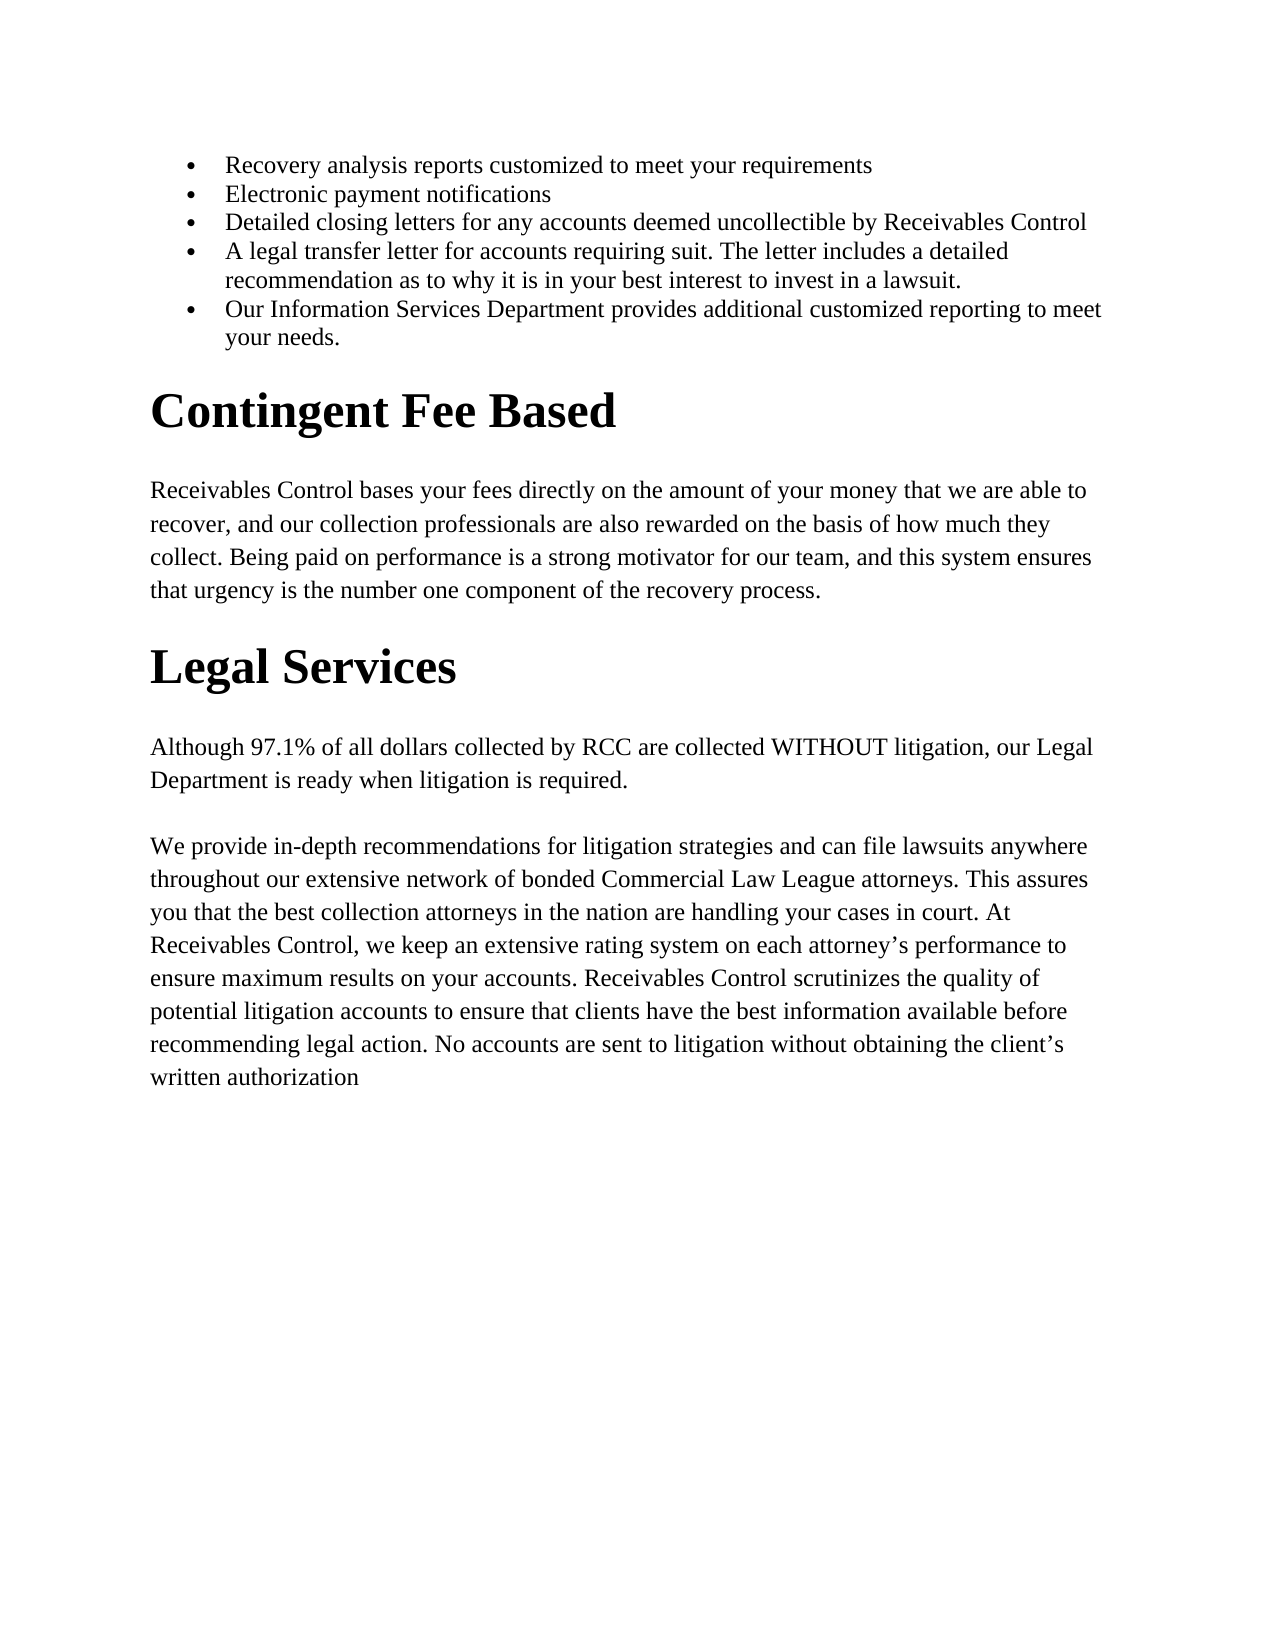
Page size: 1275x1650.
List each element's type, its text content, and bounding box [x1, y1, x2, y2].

list Our Information Services Department provides additional customized reporting to meet your needs. [187, 294, 1125, 351]
list Detailed closing letters for any accounts deemed uncollectible by Receivables Control [187, 207, 1125, 236]
text Legal Services [150, 637, 1125, 694]
text Receivables Control bases your fees directly on the amount of your money that we are able to recover, and our collection professionals are also rewarded on the basis of how much they collect. Being paid on performance is a strong motivator for our team, and this system ensures that urgency is the number one component of the recovery process. [150, 476, 1125, 603]
list Recovery analysis reports customized to meet your requirements [187, 150, 1125, 179]
text Although 97.1% of all dollars collected by RCC are collected WITHOUT litigation, our Legal Department is ready when litigation is required. We provide in-depth recommendations for litigation strategies and can file lawsuits anywhere throughout our extensive network of bonded Commercial Law League attorneys. This assures you that the best collection attorneys in the nation are handling your cases in court. At Receivables Control, we keep an extensive rating system on each attorney’s performance to ensure maximum results on your accounts. Receivables Control scrutinizes the quality of potential litigation accounts to ensure that clients have the best information available before recommending legal action. No accounts are sent to litigation without obtaining the client’s written authorization [150, 732, 1125, 1091]
list Electronic payment notifications [187, 179, 1125, 207]
text Contingent Fee Based [150, 380, 1125, 438]
list A legal transfer letter for accounts requiring suit. The letter includes a detailed recommendation as to why it is in your best interest to invest in a lawsuit. [187, 236, 1125, 294]
